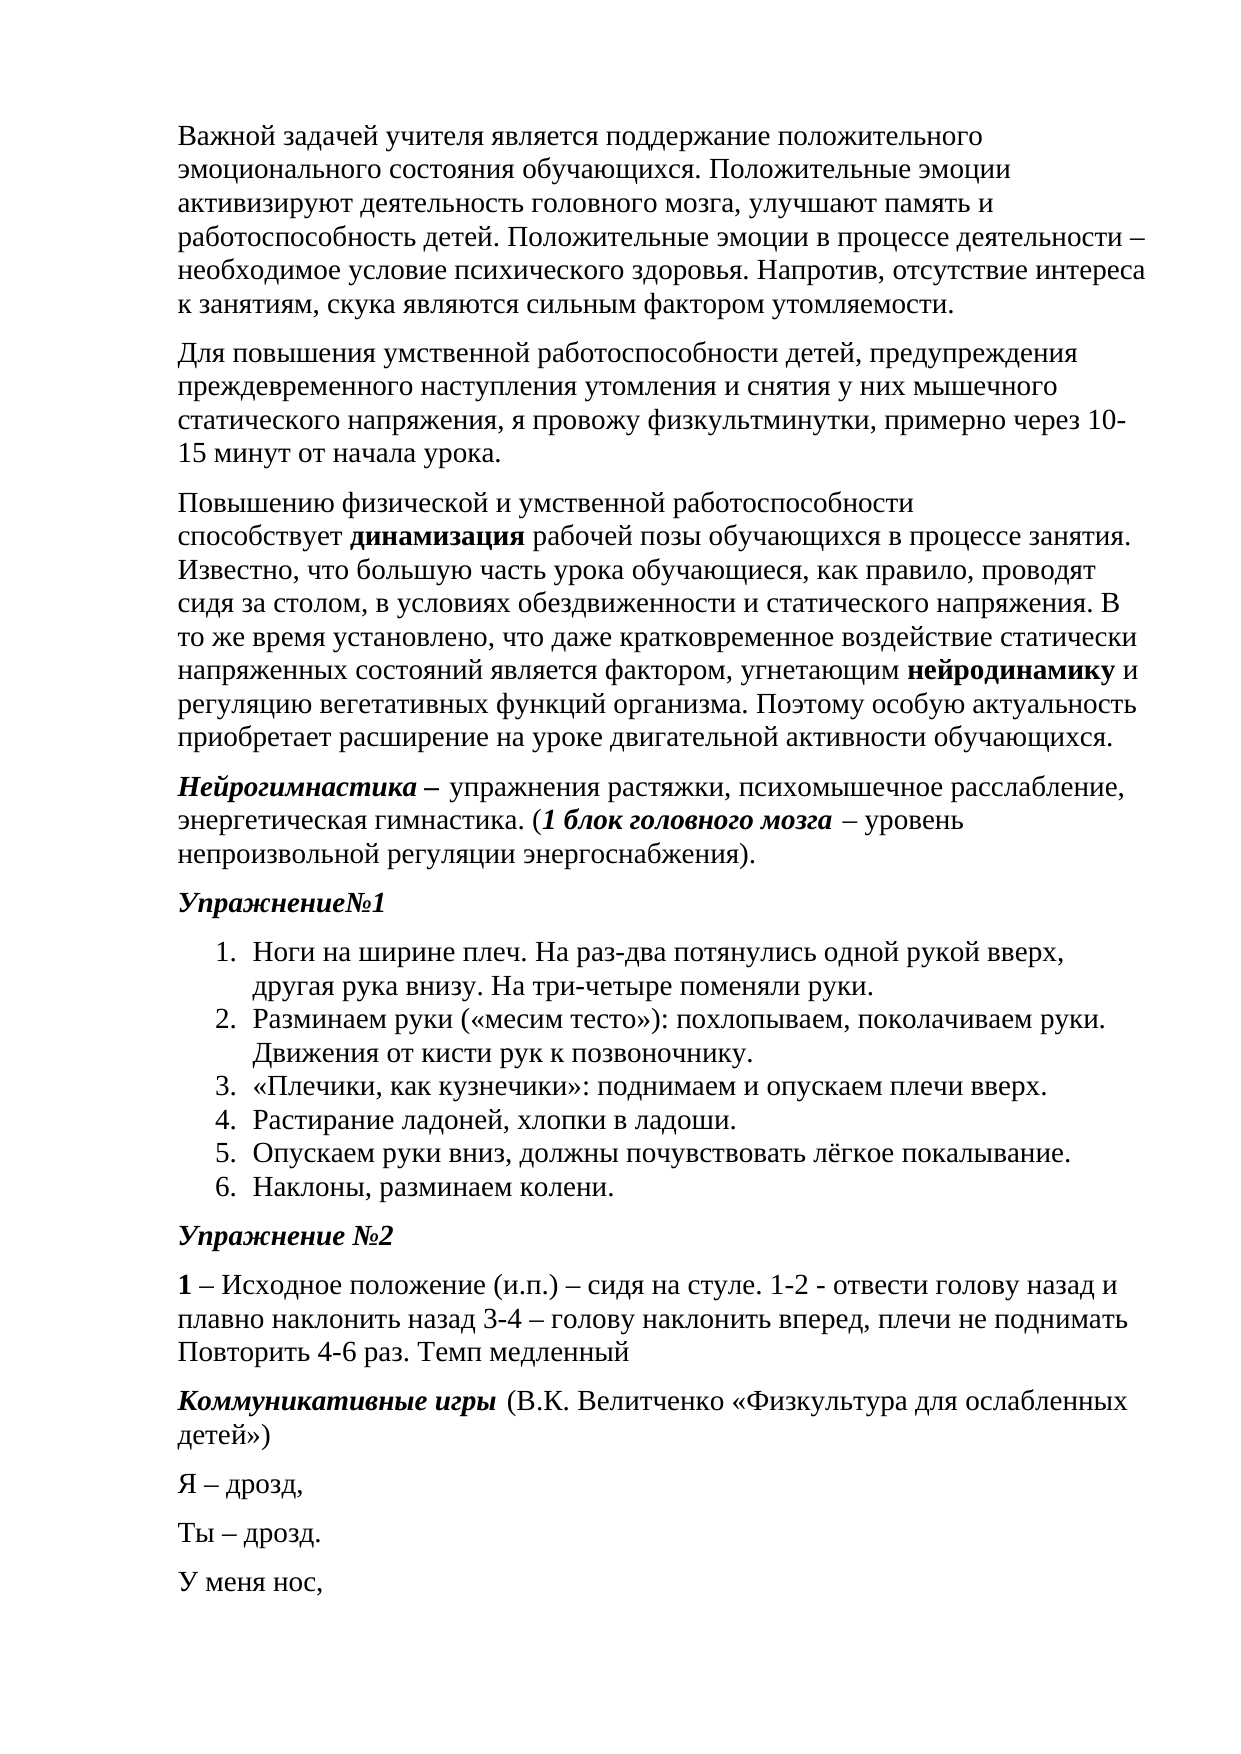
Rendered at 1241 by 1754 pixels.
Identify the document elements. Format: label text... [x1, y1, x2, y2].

text Упражнение №2 [177, 1218, 1152, 1252]
list Разминаем руки («месим тесто»): похлопываем, поколачиваем руки. Движения от кисти рук к позвоночнику. [215, 1001, 1152, 1068]
text У меня нос, [177, 1564, 1152, 1598]
text Нейрогимнастика – упражнения растяжки, психомышечное расслабление, энергетическая гимнастика. (1 блок головного мозга – уровень непроизвольной регуляции энергоснабжения). [177, 769, 1152, 869]
text Ты – дрозд. [177, 1515, 1152, 1549]
list Наклоны, разминаем колени. [215, 1169, 1152, 1202]
list Опускаем руки вниз, должны почувствовать лёгкое покалывание. [215, 1135, 1152, 1169]
list Растирание ладоней, хлопки в ладоши. [215, 1102, 1152, 1135]
text Коммуникативные игры (В.К. Велитченко «Физкультура для ослабленных детей») [177, 1383, 1152, 1451]
list Ноги на ширине плеч. На раз-два потянулись одной рукой вверх, другая рука внизу. На три-четыре поменяли руки. [215, 934, 1152, 1001]
text Для повышения умственной работоспособности детей, предупреждения преждевременного наступления утомления и снятия у них мышечного статического напряжения, я провожу физкультминутки, примерно через 10-15 минут от начала урока. [177, 335, 1152, 469]
text Упражнение№1 [177, 885, 1152, 918]
text Я – дрозд, [177, 1466, 1152, 1500]
text Важной задачей учителя является поддержание положительного эмоционального состояния обучающихся. Положительные эмоции активизируют деятельность головного мозга, улучшают память и работоспособность детей. Положительные эмоции в процессе деятельности – необходимое условие психического здоровья. Напротив, отсутствие интереса к занятиям, скука являются сильным фактором утомляемости. [177, 118, 1152, 319]
text Повышению физической и умственной работоспособности способствует динамизация рабочей позы обучающихся в процессе занятия. Известно, что большую часть урока обучающиеся, как правило, проводят сидя за столом, в условиях обездвиженности и статического напряжения. В то же время установлено, что даже кратковременное воздействие статически напряженных состояний является фактором, угнетающим нейродинамику и регуляцию вегетативных функций организма. Поэтому особую актуальность приобретает расширение на уроке двигательной активности обучающихся. [177, 485, 1152, 753]
text 1 – Исходное положение (и.п.) – сидя на стуле. 1-2 - отвести голову назад и плавно наклонить назад 3-4 – голову наклонить вперед, плечи не поднимать Повторить 4-6 раз. Темп медленный [177, 1267, 1152, 1368]
list «Плечики, как кузнечики»: поднимаем и опускаем плечи вверх. [215, 1068, 1152, 1102]
